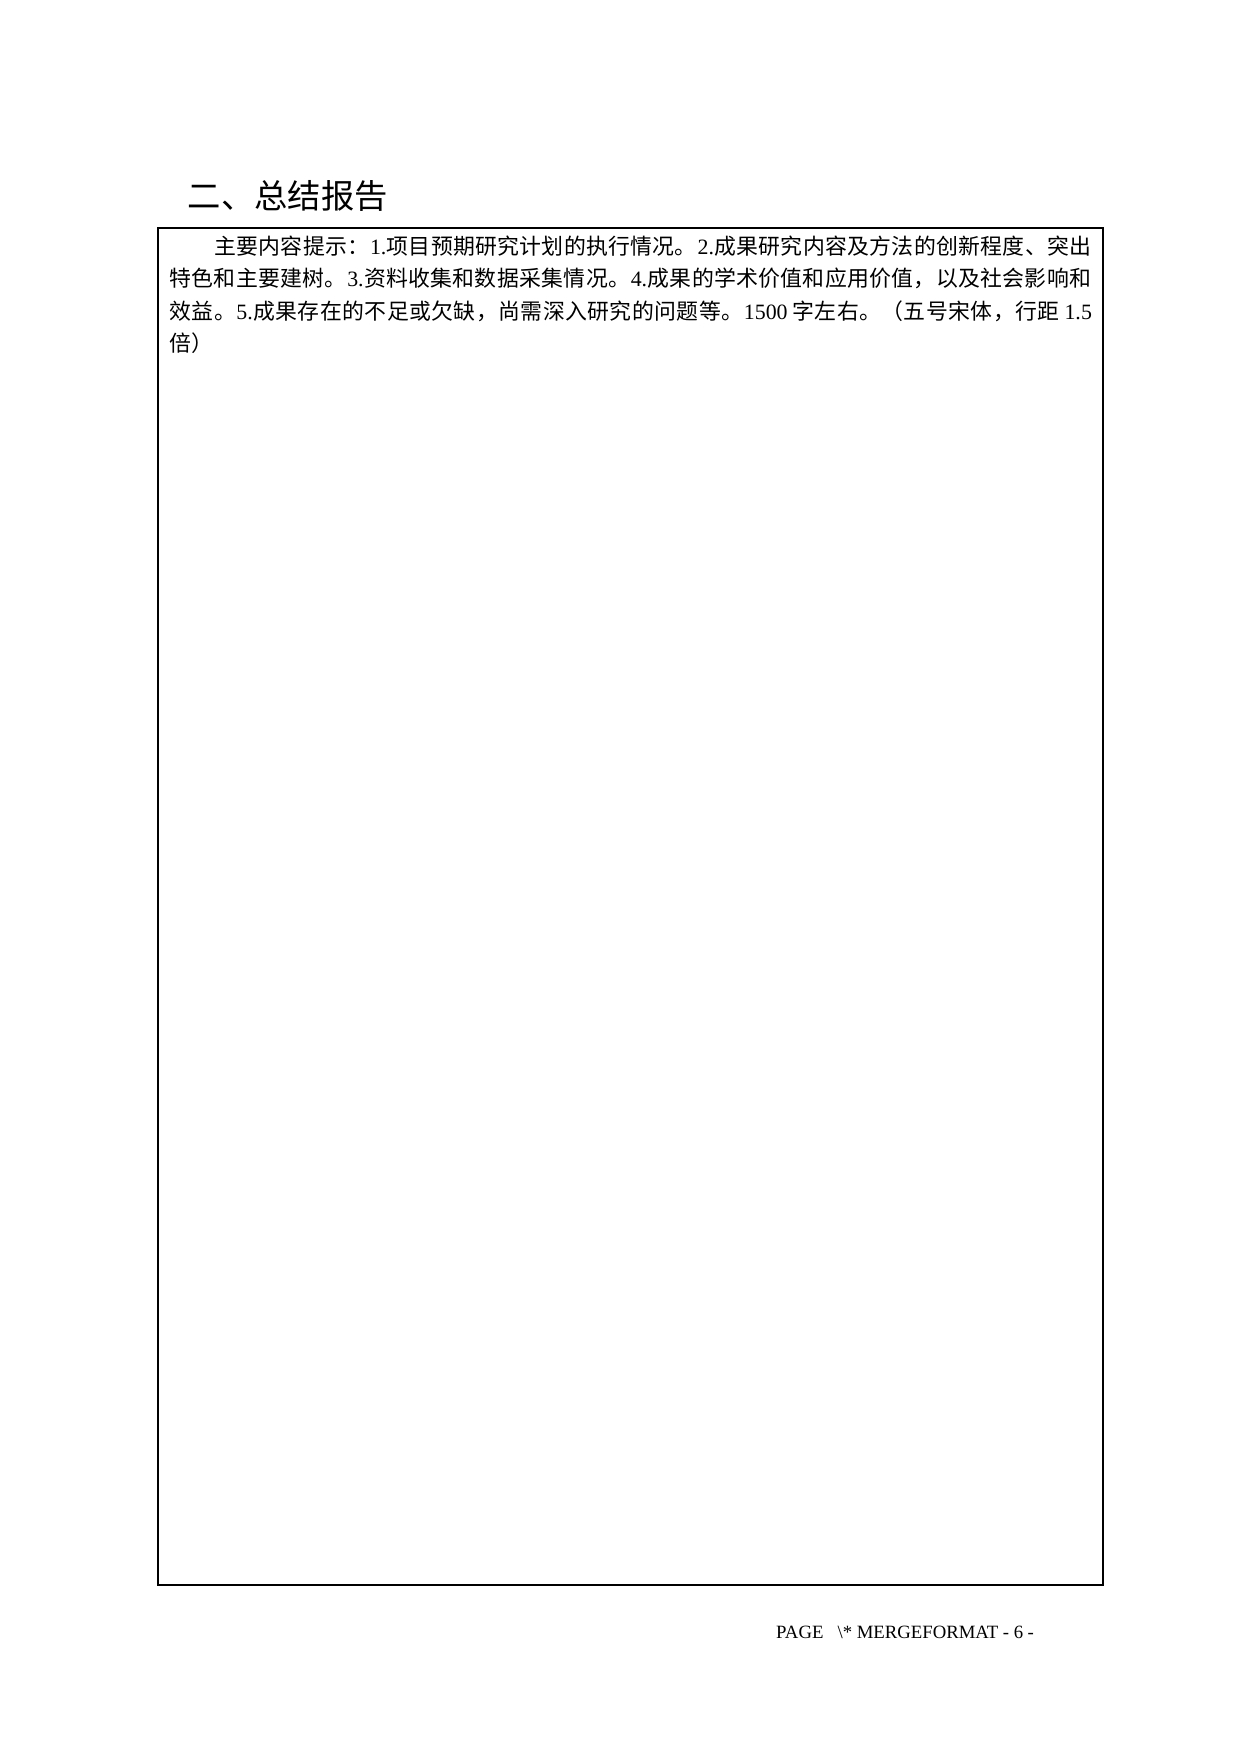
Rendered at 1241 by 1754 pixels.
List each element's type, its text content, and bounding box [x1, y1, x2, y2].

text 二、总结报告 [187, 162, 1053, 227]
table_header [159, 229, 1102, 1584]
